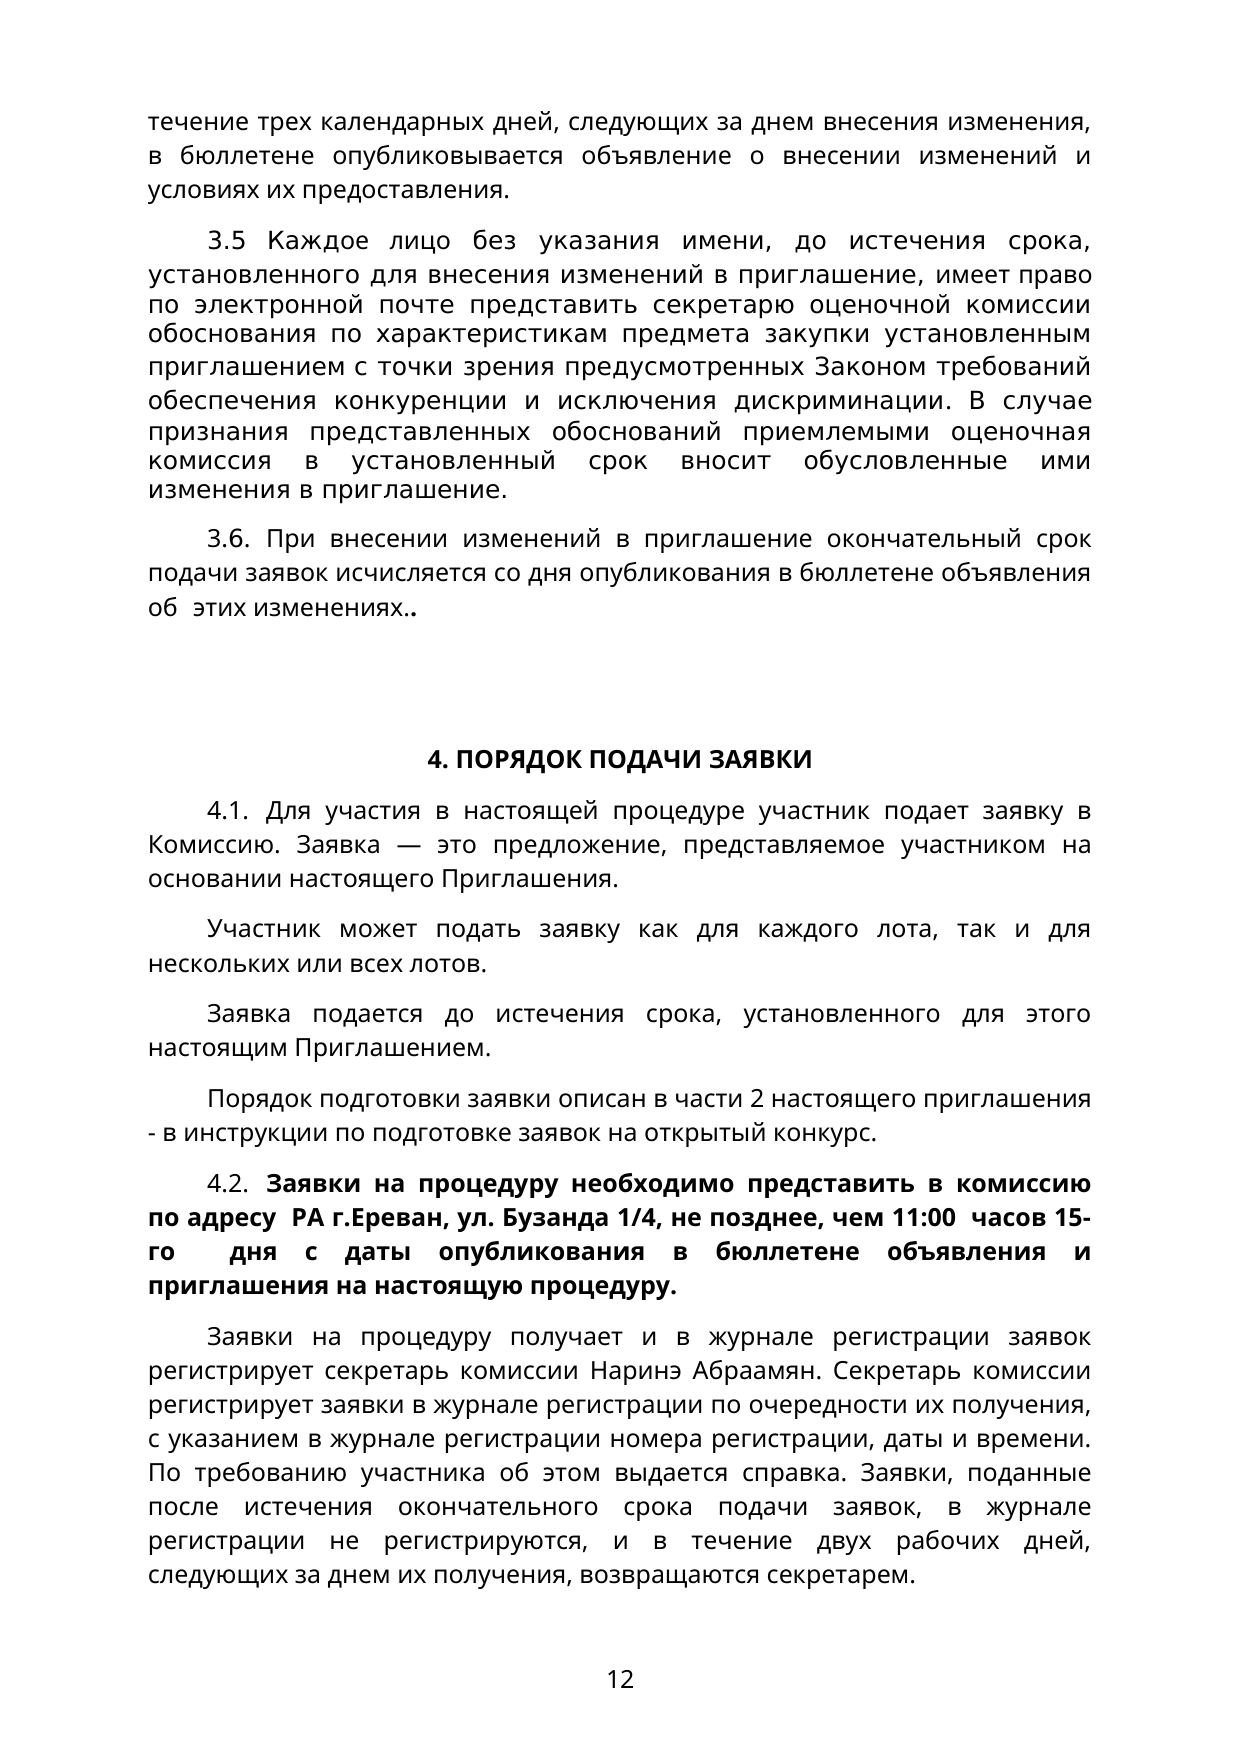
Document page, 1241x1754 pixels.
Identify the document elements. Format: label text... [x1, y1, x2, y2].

text 3.6. При внесении изменений в приглашение окончательный срок подачи заявок исчисляется со дня опубликования в бюллетене объявления об этих изменениях.. [148, 521, 1092, 623]
text Порядок подготовки заявки описан в части 2 настоящего приглашения - в инструкции по подготовке заявок на открытый конкурс. [148, 1081, 1092, 1149]
text 4.2. Заявки на процедуру необходимо представить в комиссию по адресу РА г.Ереван, ул. Бузанда 1/4, не позднее, чем 11:00 часов 15-го дня с даты опубликования в бюллетене объявления и приглашения на настоящую процедуру. [148, 1166, 1092, 1302]
text 4.1. Для участия в настоящей процедуре участник подает заявку в Комиссию. Заявка — это предложение, представляемое участником на основании настоящего Приглашения. [148, 792, 1092, 894]
text Участник может подать заявку как для каждого лота, так и для нескольких или всех лотов. [148, 911, 1092, 979]
text Заявки на процедуру получает и в журнале регистрации заявок регистрирует секретарь комиссии Наринэ Абраамян. Секретарь комиссии регистрирует заявки в журнале регистрации по очередности их получения, с указанием в журнале регистрации номера регистрации, даты и времени. По требованию участника об этом выдается справка. Заявки, поданные после истечения окончательного срока подачи заявок, в журнале регистрации не регистрируются, и в течение двух рабочих дней, следующих за днем их получения, возвращаются секретарем. [148, 1318, 1092, 1591]
text 3.4. В приглашение могут быть внесены изменения минимум за пять календарных дней до истечения окончательного срока подачи заявок. В течение трех календарных дней, следующих за днем внесения изменения, в бюллетене опубликовывается объявление о внесении изменений и условиях их предоставления. [148, 103, 1092, 206]
text Заявка подается до истечения срока, установленного для этого настоящим Приглашением. [148, 996, 1092, 1064]
text 4. ПОРЯДОК ПОДАЧИ ЗАЯВКИ [148, 742, 1092, 776]
text 3.5 Каждое лицо без указания имени, до истечения срока, установленного для внесения изменений в приглашение, имеет право по электронной почте представить секретарю оценочной комиссии обоснования по характеристикам предмета закупки установленным приглашением с точки зрения предусмотренных Законом требований обеспечения конкуренции и исключения дискриминации. В случае признания представленных обоснований приемлемыми оценочная комиссия в установленный срок вносит обусловленные ими изменения в приглашение. [148, 222, 1092, 504]
